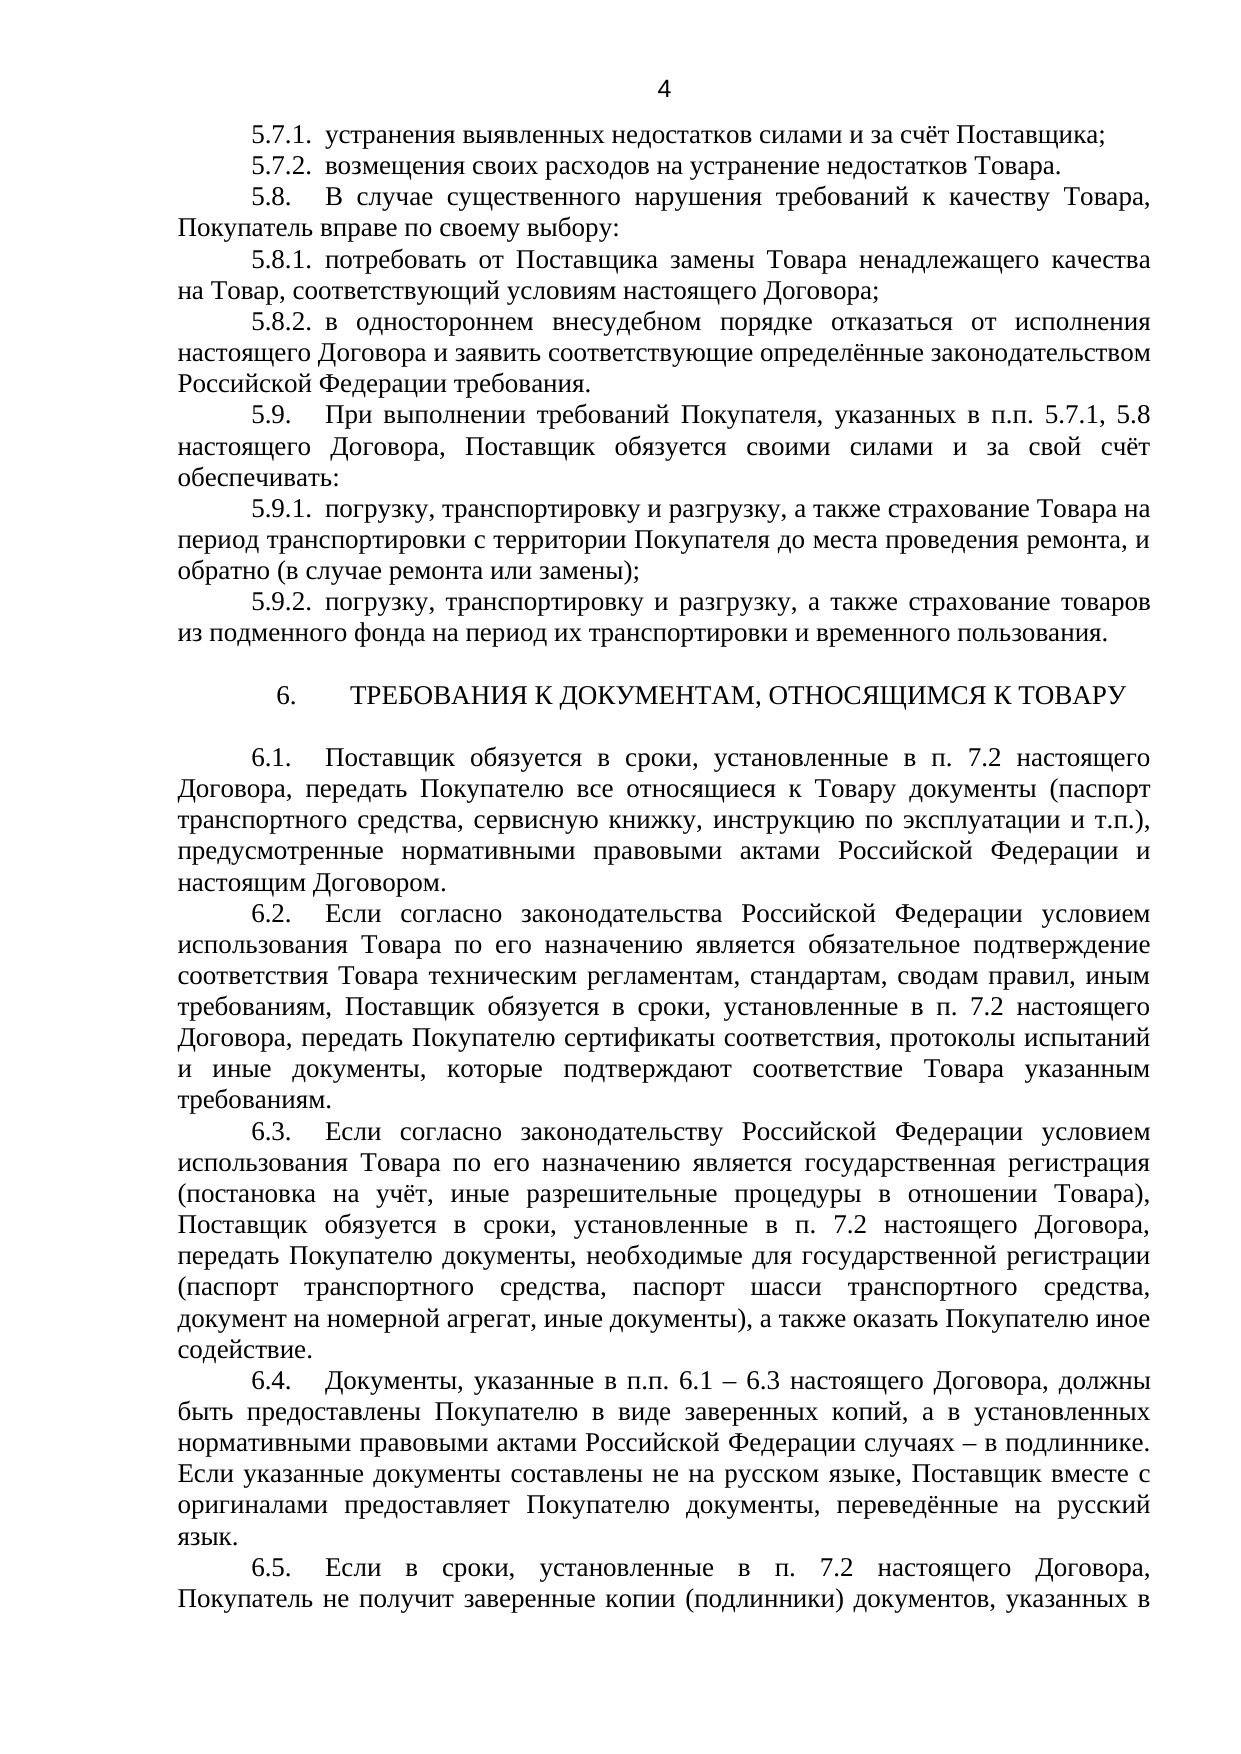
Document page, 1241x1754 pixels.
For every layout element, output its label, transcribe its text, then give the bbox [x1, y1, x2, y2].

list в одностороннем внесудебном порядке отказаться от исполнения настоящего Договора и заявить соответствующие определённые законодательством Российской Федерации требования. [177, 305, 1152, 398]
list погрузку, транспортировку и разгрузку, а также страхование товаров из подменного фонда на период их транспортировки и временного пользования. [177, 585, 1152, 648]
list Поставщик обязуется в сроки, установленные в п. 7.2 настоящего Договора, передать Покупателю все относящиеся к Товару документы (паспорт транспортного средства, сервисную книжку, инструкцию по эксплуатации и т.п.), предусмотренные нормативными правовыми актами Российской Федерации и настоящим Договором. [177, 741, 1152, 897]
list Если согласно законодательства Российской Федерации условием использования Товара по его назначению является обязательное подтверждение соответствия Товара техническим регламентам, стандартам, сводам правил, иным требованиям, Поставщик обязуется в сроки, установленные в п. 7.2 настоящего Договора, передать Покупателю сертификаты соответствия, протоколы испытаний и иные документы, которые подтверждают соответствие Товара указанным требованиям. [177, 897, 1152, 1115]
list возмещения своих расходов на устранение недостатков Товара. [177, 149, 1152, 180]
list При выполнении требований Покупателя, указанных в п.п. 5.7.1, 5.8 настоящего Договора, Поставщик обязуется своими силами и за свой счёт обеспечивать: [177, 398, 1152, 492]
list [177, 1551, 1152, 1613]
list погрузку, транспортировку и разгрузку, а также страхование Товара на период транспортировки с территории Покупателя до места проведения ремонта, и обратно (в случае ремонта или замены); [177, 492, 1152, 585]
list Если согласно законодательству Российской Федерации условием использования Товара по его назначению является государственная регистрация (постановка на учёт, иные разрешительные процедуры в отношении Товара), Поставщик обязуется в сроки, установленные в п. 7.2 настоящего Договора, передать Покупателю документы, необходимые для государственной регистрации (паспорт транспортного средства, паспорт шасси транспортного средства, документ на номерной агрегат, иные документы), а также оказать Покупателю иное содействие. [177, 1115, 1152, 1364]
list В случае существенного нарушения требований к качеству Товара, Покупатель вправе по своему выбору: [177, 180, 1152, 243]
list потребовать от Поставщика замены Товара ненадлежащего качества на Товар, соответствующий условиям настоящего Договора; [177, 243, 1152, 305]
list Документы, указанные в п.п. 6.1 – 6.3 настоящего Договора, должны быть предоставлены Покупателю в виде заверенных копий, а в установленных нормативными правовыми актами Российской Федерации случаях – в подлиннике. Если указанные документы составлены не на русском языке, Поставщик вместе с оригиналами предоставляет Покупателю документы, переведённые на русский язык. [177, 1364, 1152, 1551]
list ТРЕБОВАНИЯ К ДОКУМЕНТАМ, ОТНОСЯЩИМСЯ К ТОВАРУ [177, 679, 1152, 710]
list устранения выявленных недостатков силами и за счёт Поставщика; [177, 118, 1152, 149]
